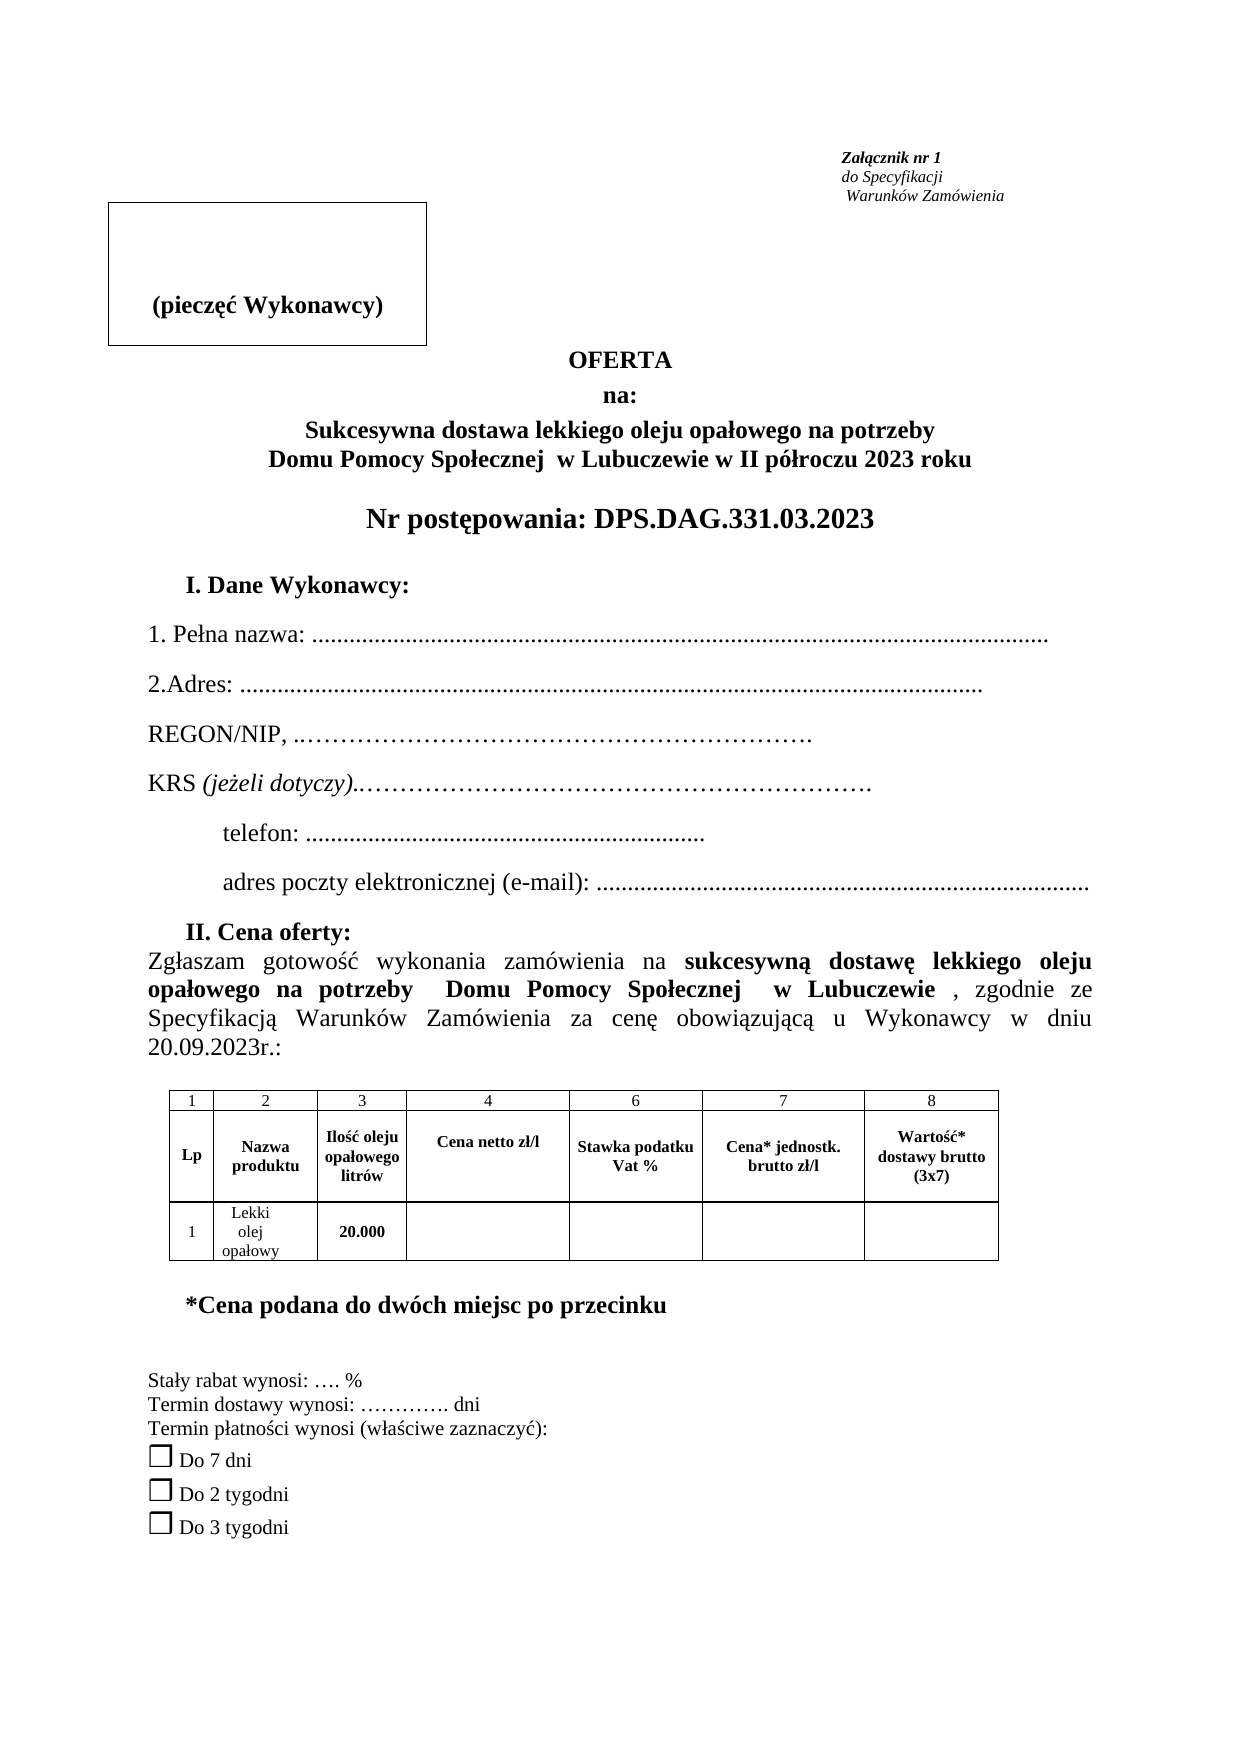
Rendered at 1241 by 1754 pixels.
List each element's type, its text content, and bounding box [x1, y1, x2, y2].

text Termin płatności wynosi (właściwe zaznaczyć): [148, 1416, 1093, 1440]
table_cell Cena* jednostk. brutto zł/l [703, 1111, 864, 1201]
text Zgłaszam gotowość wykonania zamówienia na sukcesywną dostawę lekkiego oleju opałowego na potrzeby Domu Pomocy Społecznej w Lubuczewie , zgodnie ze Specyfikacją Warunków Zamówienia za cenę obowiązującą u Wykonawcy w dniu 20.09.2023r.: [148, 946, 1093, 1061]
text ❒ Do 3 tygodni [148, 1507, 1093, 1541]
text 1. Pełna nazwa: ...................................................................................................................... [148, 619, 1093, 648]
table_cell Lp [170, 1111, 213, 1201]
table_cell 20.000 [318, 1203, 406, 1260]
text telefon: ................................................................ [221, 818, 1093, 847]
table_header 4 [407, 1091, 569, 1110]
table_cell [865, 1203, 998, 1260]
table_cell [703, 1203, 864, 1260]
table_cell [570, 1203, 702, 1260]
text REGON/NIP, ..……………………………………………………. [148, 719, 1093, 747]
table_cell [407, 1203, 569, 1260]
table_cell Lekki olej opałowy [214, 1203, 317, 1260]
text KRS (jeżeli dotyczy)..……………………………………………………. [148, 768, 1093, 797]
text Sukcesywna dostawa lekkiego oleju opałowego na potrzeby [148, 415, 1093, 444]
text ❒ Do 2 tygodni [148, 1474, 1093, 1507]
table_header 3 [318, 1091, 406, 1110]
list *Cena podana do dwóch miejsc po przecinku [185, 1290, 1093, 1318]
text OFERTA [148, 345, 1093, 374]
text adres poczty elektronicznej (e-mail): ............................................................................... [221, 867, 1093, 896]
text do Specyfikacji [148, 167, 1093, 186]
table_header 1 [170, 1091, 213, 1110]
table_header 2 [214, 1091, 317, 1110]
text Załącznik nr 1 [148, 148, 1093, 167]
text II. Cena oferty: [185, 917, 1093, 946]
text na: [148, 380, 1093, 409]
table_cell Wartość* dostawy brutto (3x7) [865, 1111, 998, 1201]
table_cell Cena netto zł/l [407, 1111, 569, 1201]
table_header 7 [703, 1091, 864, 1110]
table_header 6 [570, 1091, 702, 1110]
table_header 8 [865, 1091, 998, 1110]
text Domu Pomocy Społecznej w Lubuczewie w II półroczu 2023 roku [148, 444, 1093, 473]
text Termin dostawy wynosi: …………. dni [148, 1392, 1093, 1416]
table_cell Ilość oleju opałowego litrów [318, 1111, 406, 1201]
table_cell Nazwa produktu [214, 1111, 317, 1201]
text Nr postępowania: DPS.DAG.331.03.2023 [148, 501, 1093, 535]
text ❒ Do 7 dni [148, 1440, 1093, 1474]
text Stały rabat wynosi: …. % [148, 1368, 1093, 1392]
table_cell 1 [170, 1203, 213, 1260]
text 2.Adres: ....................................................................................................................... [148, 669, 1093, 698]
text I. Dane Wykonawcy: [185, 570, 1093, 599]
table_cell Stawka podatku Vat % [570, 1111, 702, 1201]
text Warunków Zamówienia [148, 186, 1093, 205]
